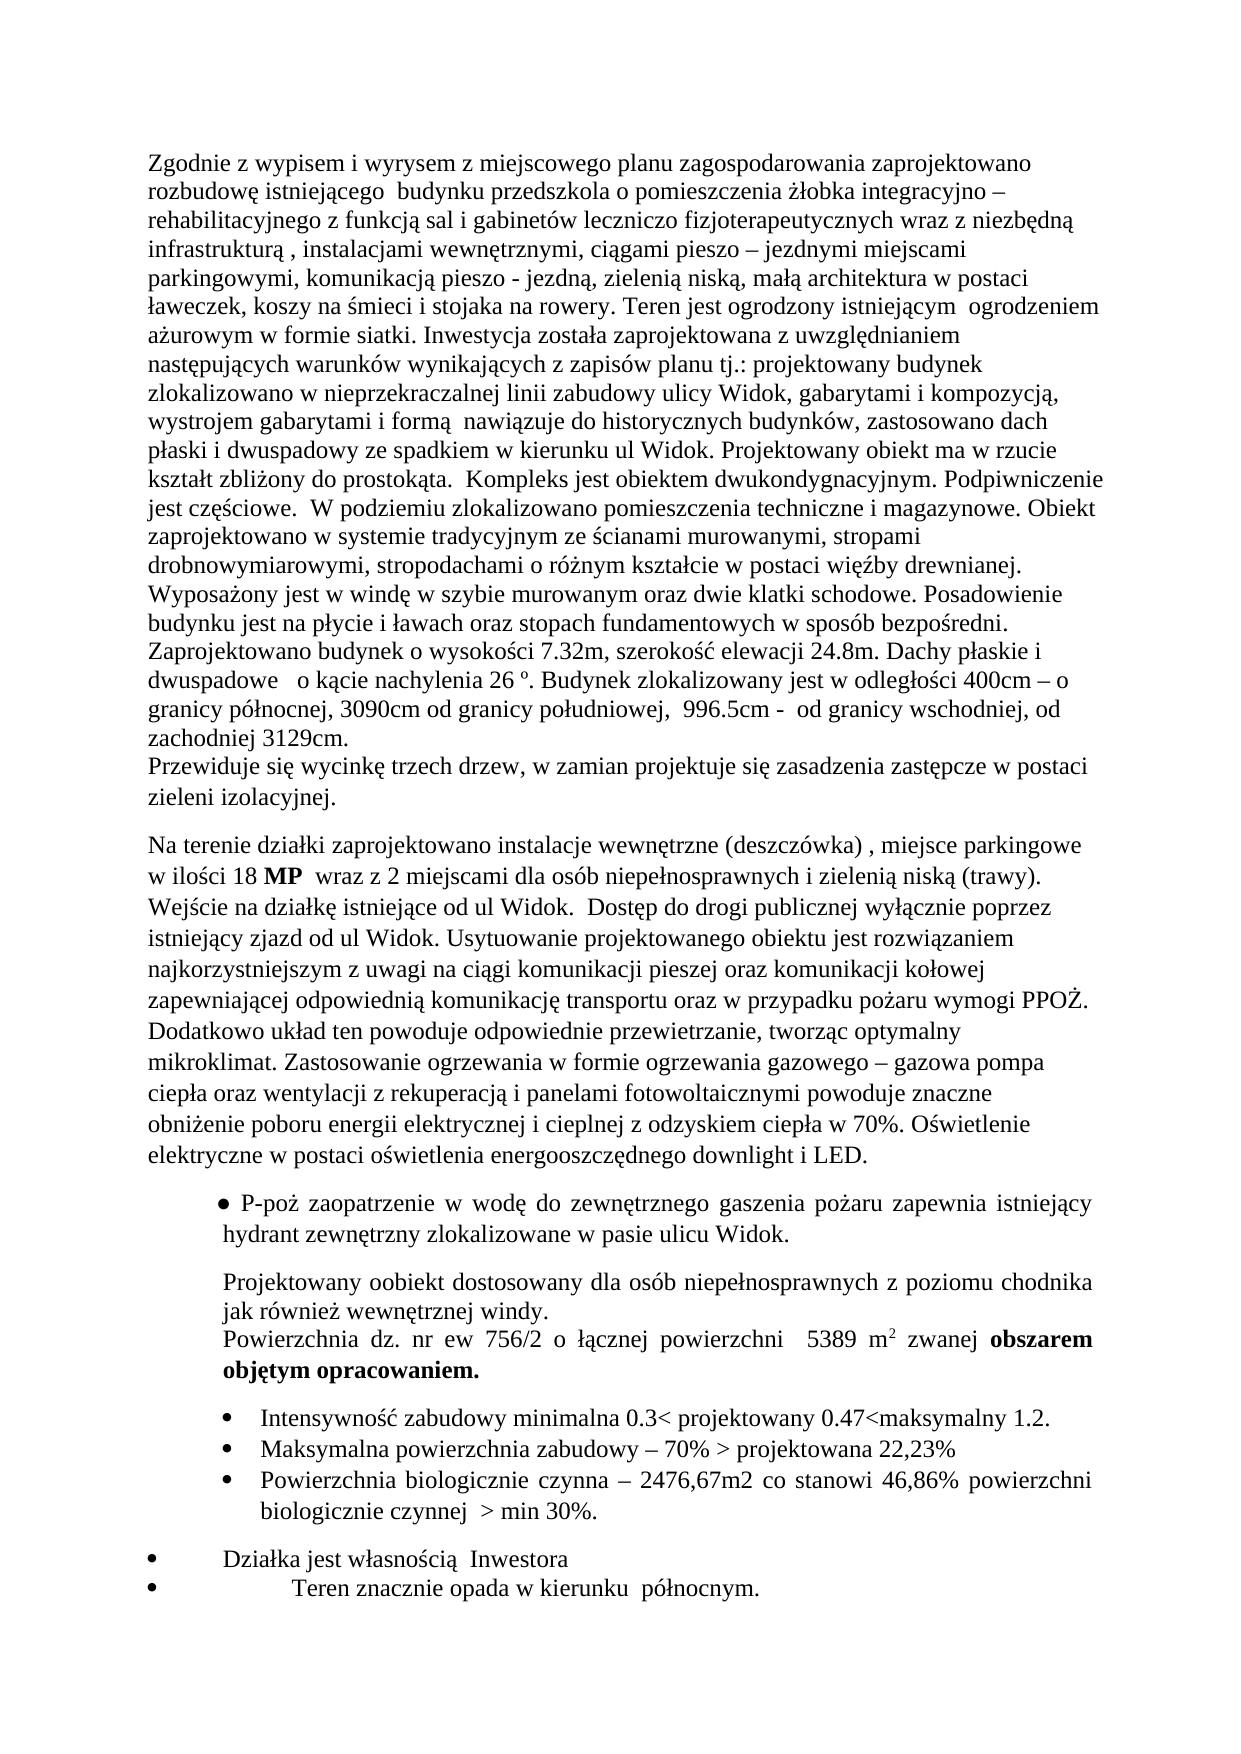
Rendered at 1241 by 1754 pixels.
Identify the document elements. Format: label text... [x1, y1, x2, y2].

text Powierzchnia dz. nr ew 756/2 o łącznej powierzchni 5389 m2 zwanej obszarem objętym opracowaniem. [223, 1324, 1093, 1384]
text Projektowany oobiekt dostosowany dla osób niepełnosprawnych z poziomu chodnika jak również wewnętrznej windy. [223, 1267, 1093, 1324]
text Zgodnie z wypisem i wyrysem z miejscowego planu zagospodarowania zaprojektowano rozbudowę istniejącego budynku przedszkola o pomieszczenia żłobka integracyjno – rehabilitacyjnego z funkcją sal i gabinetów leczniczo fizjoterapeutycznych wraz z niezbędną infrastrukturą , instalacjami wewnętrznymi, ciągami pieszo – jezdnymi miejscami parkingowymi, komunikacją pieszo - jezdną, zielenią niską, małą architektura w postaci ławeczek, koszy na śmieci i stojaka na rowery. Teren jest ogrodzony istniejącym ogrodzeniem ażurowym w formie siatki. Inwestycja została zaprojektowana z uwzględnianiem następujących warunków wynikających z zapisów planu tj.: projektowany budynek zlokalizowano w nieprzekraczalnej linii zabudowy ulicy Widok, gabarytami i kompozycją, wystrojem gabarytami i formą nawiązuje do historycznych budynków, zastosowano dach płaski i dwuspadowy ze spadkiem w kierunku ul Widok. Projektowany obiekt ma w rzucie kształt zbliżony do prostokąta. Kompleks jest obiektem dwukondygnacyjnym. Podpiwniczenie jest częściowe. W podziemiu zlokalizowano pomieszczenia techniczne i magazynowe. Obiekt zaprojektowano w systemie tradycyjnym ze ścianami murowanymi, stropami drobnowymiarowymi, stropodachami o różnym kształcie w postaci więźby drewnianej. Wyposażony jest w windę w szybie murowanym oraz dwie klatki schodowe. Posadowienie budynku jest na płycie i ławach oraz stopach fundamentowych w sposób bezpośredni. Zaprojektowano budynek o wysokości 7.32m, szerokość elewacji 24.8m. Dachy płaskie i dwuspadowe o kącie nachylenia 26 º. Budynek zlokalizowany jest w odległości 400cm – o granicy północnej, 3090cm od granicy południowej, 996.5cm - od granicy wschodniej, od zachodniej 3129cm. [148, 148, 1104, 751]
text ● P-poż zaopatrzenie w wodę do zewnętrznego gaszenia pożaru zapewnia istniejący hydrant zewnętrzny zlokalizowane w pasie ulicu Widok. [216, 1188, 1093, 1248]
list Maksymalna powierzchnia zabudowy – 70% > projektowana 22,23% [223, 1434, 1093, 1463]
list Powierzchnia biologicznie czynna – 2476,67m2 co stanowi 46,86% powierzchni biologicznie czynnej > min 30%. [223, 1465, 1093, 1525]
list Teren znacznie opada w kierunku północnym. [148, 1573, 1093, 1602]
text Na terenie działki zaprojektowano instalacje wewnętrzne (deszczówka) , miejsce parkingowe w ilości 18 MP wraz z 2 miejscami dla osób niepełnosprawnych i zielenią niską (trawy). Wejście na działkę istniejące od ul Widok. Dostęp do drogi publicznej wyłącznie poprzez istniejący zjazd od ul Widok. Usytuowanie projektowanego obiektu jest rozwiązaniem najkorzystniejszym z uwagi na ciągi komunikacji pieszej oraz komunikacji kołowej zapewniającej odpowiednią komunikację transportu oraz w przypadku pożaru wymogi PPOŻ. Dodatkowo układ ten powoduje odpowiednie przewietrzanie, tworząc optymalny mikroklimat. Zastosowanie ogrzewania w formie ogrzewania gazowego – gazowa pompa ciepła oraz wentylacji z rekuperacją i panelami fotowoltaicznymi powoduje znaczne obniżenie poboru energii elektrycznej i cieplnej z odzyskiem ciepła w 70%. Oświetlenie elektryczne w postaci oświetlenia energooszczędnego downlight i LED. [148, 830, 1093, 1169]
text Przewiduje się wycinkę trzech drzew, w zamian projektuje się zasadzenia zastępcze w postaci zieleni izolacyjnej. [148, 751, 1093, 811]
list Działka jest własnością Inwestora [148, 1544, 1093, 1573]
list Intensywność zabudowy minimalna 0.3< projektowany 0.47<maksymalny 1.2. [223, 1403, 1093, 1432]
